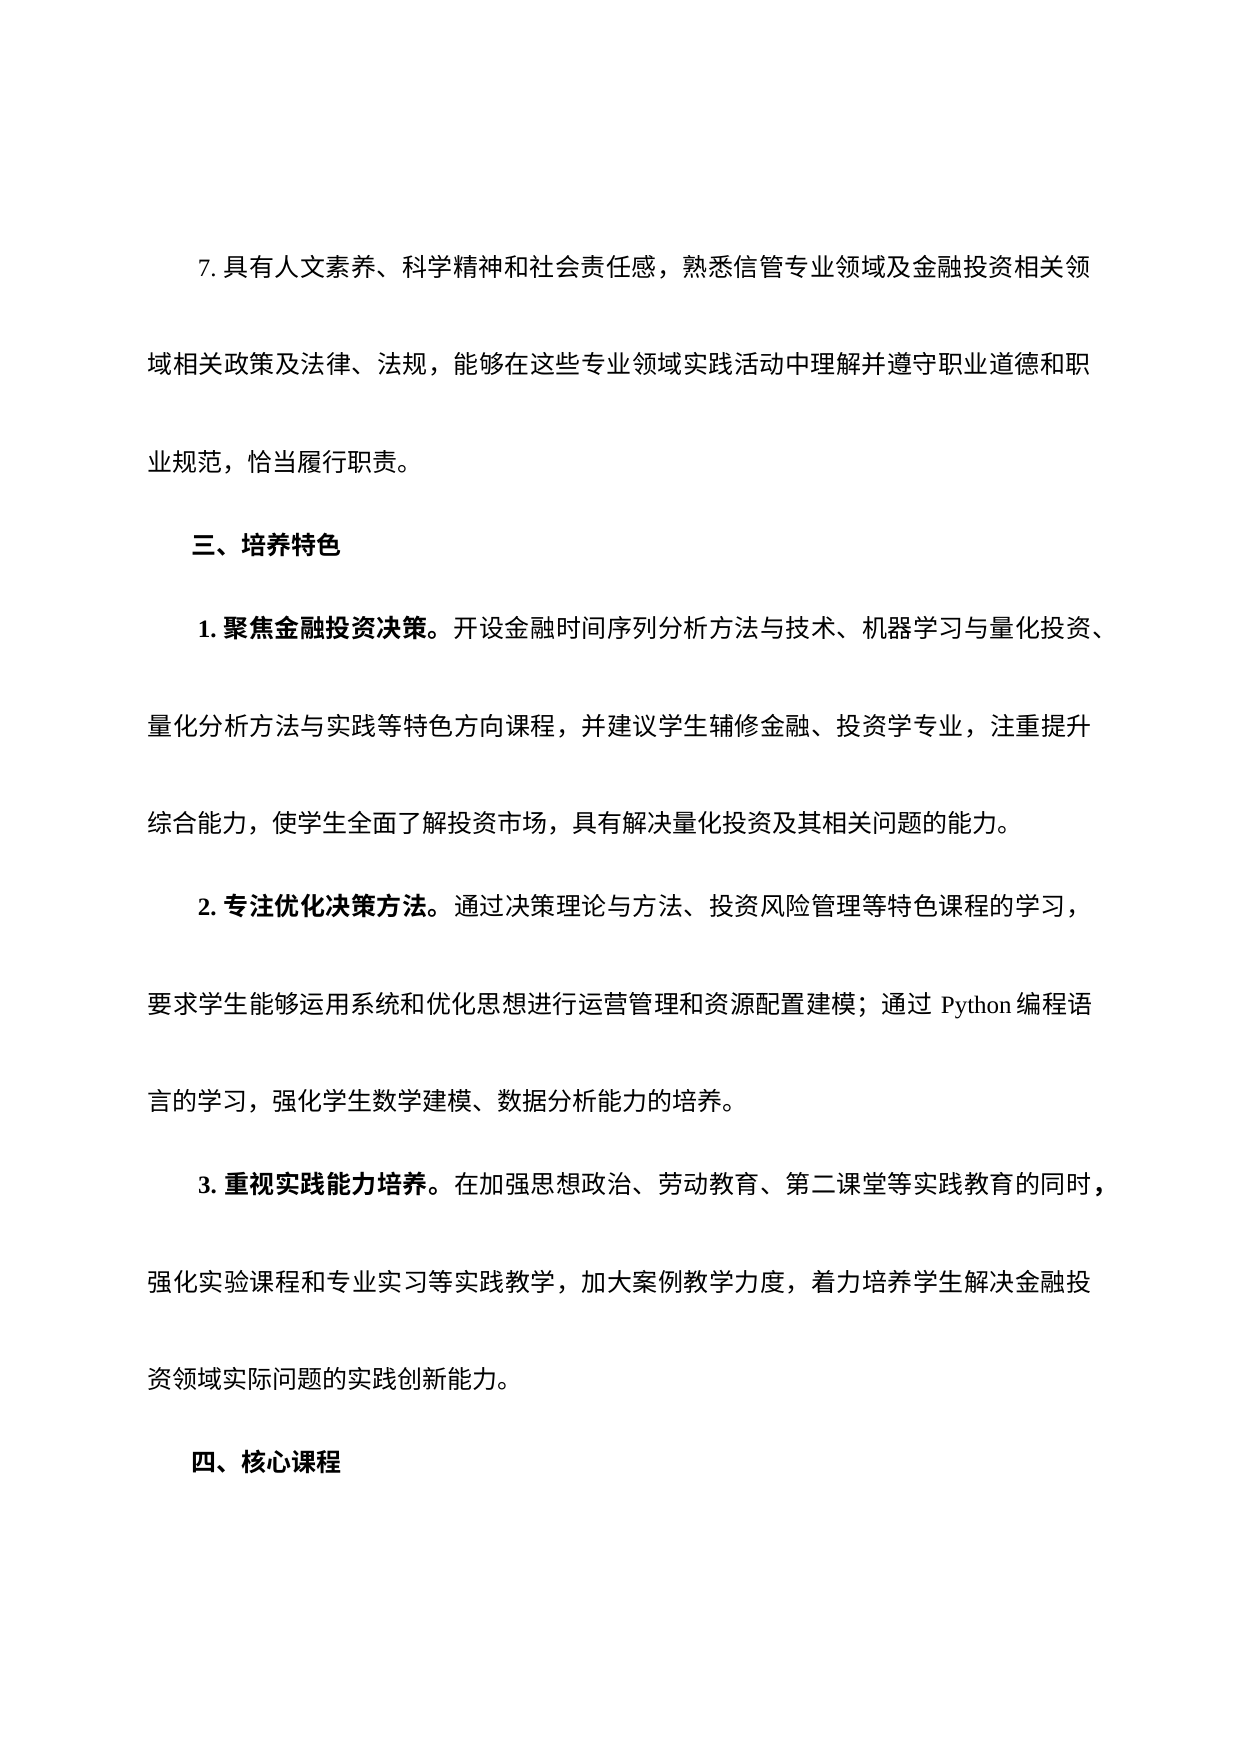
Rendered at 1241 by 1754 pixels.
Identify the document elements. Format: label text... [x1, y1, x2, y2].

text 2. 专注优化决策方法。通过决策理论与方法、投资风险管理等特色课程的学习，要求学生能够运用系统和优化思想进行运营管理和资源配置建模；通过Python编程语言的学习，强化学生数学建模、数据分析能力的培养。 [148, 872, 1092, 1132]
text 1. 聚焦金融投资决策。开设金融时间序列分析方法与技术、机器学习与量化投资、量化分析方法与实践等特色方向课程，并建议学生辅修金融、投资学专业，注重提升综合能力，使学生全面了解投资市场，具有解决量化投资及其相关问题的能力。 [148, 594, 1092, 854]
text 3. 重视实践能力培养。在加强思想政治、劳动教育、第二课堂等实践教育的同时，强化实验课程和专业实习等实践教学，加大案例教学力度，着力培养学生解决金融投资领域实际问题的实践创新能力。 [148, 1150, 1092, 1410]
list 三、培养特色 [148, 511, 1092, 576]
list 四、核心课程 [148, 1428, 1092, 1493]
text 7. 具有人文素养、科学精神和社会责任感，熟悉信管专业领域及金融投资相关领域相关政策及法律、法规，能够在这些专业领域实践活动中理解并遵守职业道德和职业规范，恰当履行职责。 [148, 233, 1092, 493]
